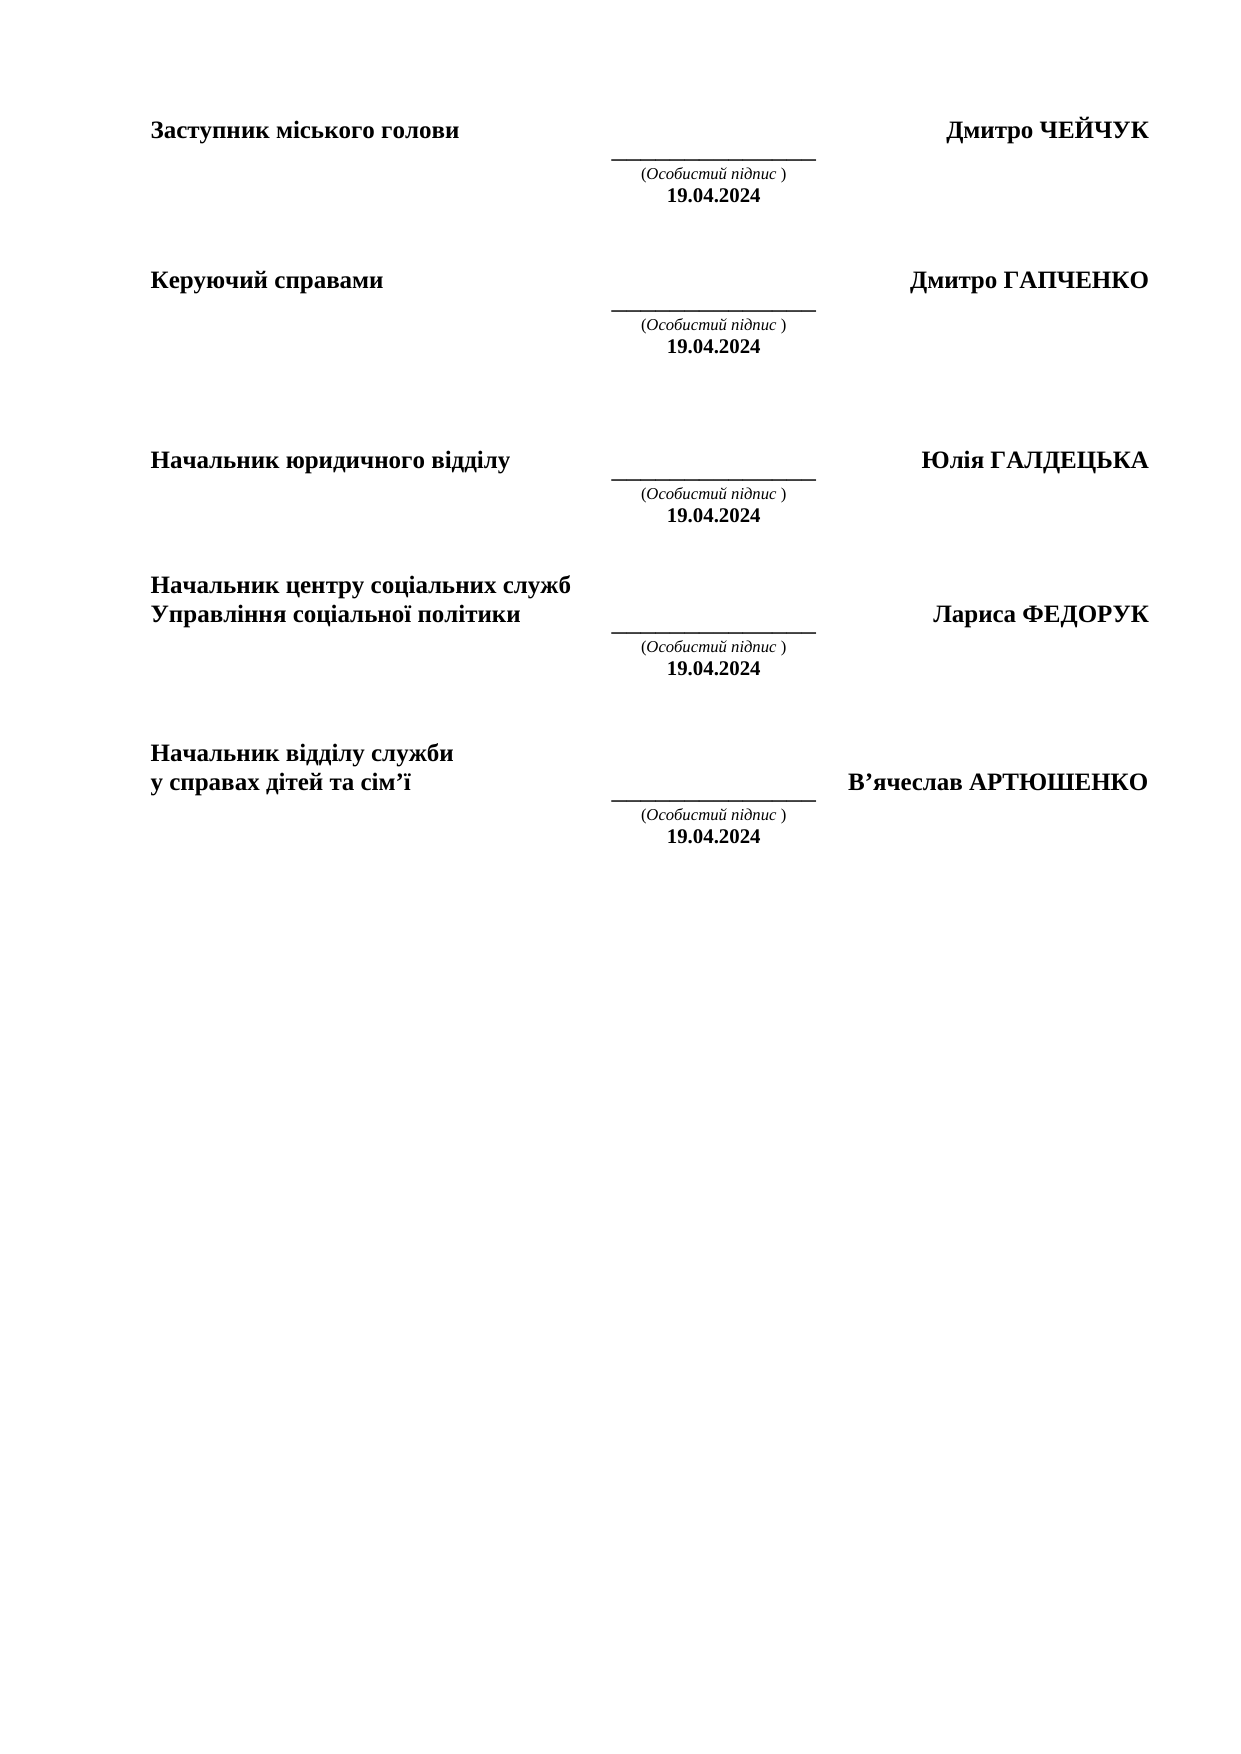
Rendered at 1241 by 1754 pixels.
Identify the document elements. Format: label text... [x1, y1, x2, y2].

table_cell ______________ (Особистий підпис ) 19.04.2024 [596, 570, 831, 738]
table_cell Начальник центру соціальних служб Управління соціальної політики [139, 570, 596, 738]
table_cell Начальник юридичного відділу [139, 416, 596, 570]
table_cell Дмитро ГАПЧЕНКО [831, 266, 1160, 416]
table_cell В’ячеслав АРТЮШЕНКО [831, 738, 1159, 906]
table_cell ______________ (Особистий підпис ) 19.04.2024 [596, 266, 831, 416]
table_cell Юлія ГАЛДЕЦЬКА [831, 416, 1160, 570]
table_header Заступник міського голови [139, 115, 596, 266]
table_header Дмитро ЧЕЙЧУК [831, 115, 1160, 266]
table_cell Керуючий справами [139, 266, 596, 416]
table_cell ______________ (Особистий підпис ) 19.04.2024 [596, 416, 831, 570]
table_header ______________ (Особистий підпис ) 19.04.2024 [596, 115, 831, 266]
table_cell Лариса ФЕДОРУК [831, 570, 1160, 738]
table_cell Начальник відділу служби у справах дітей та сім’ї [139, 738, 596, 906]
table_cell ______________ (Особистий підпис ) 19.04.2024 [596, 738, 831, 906]
